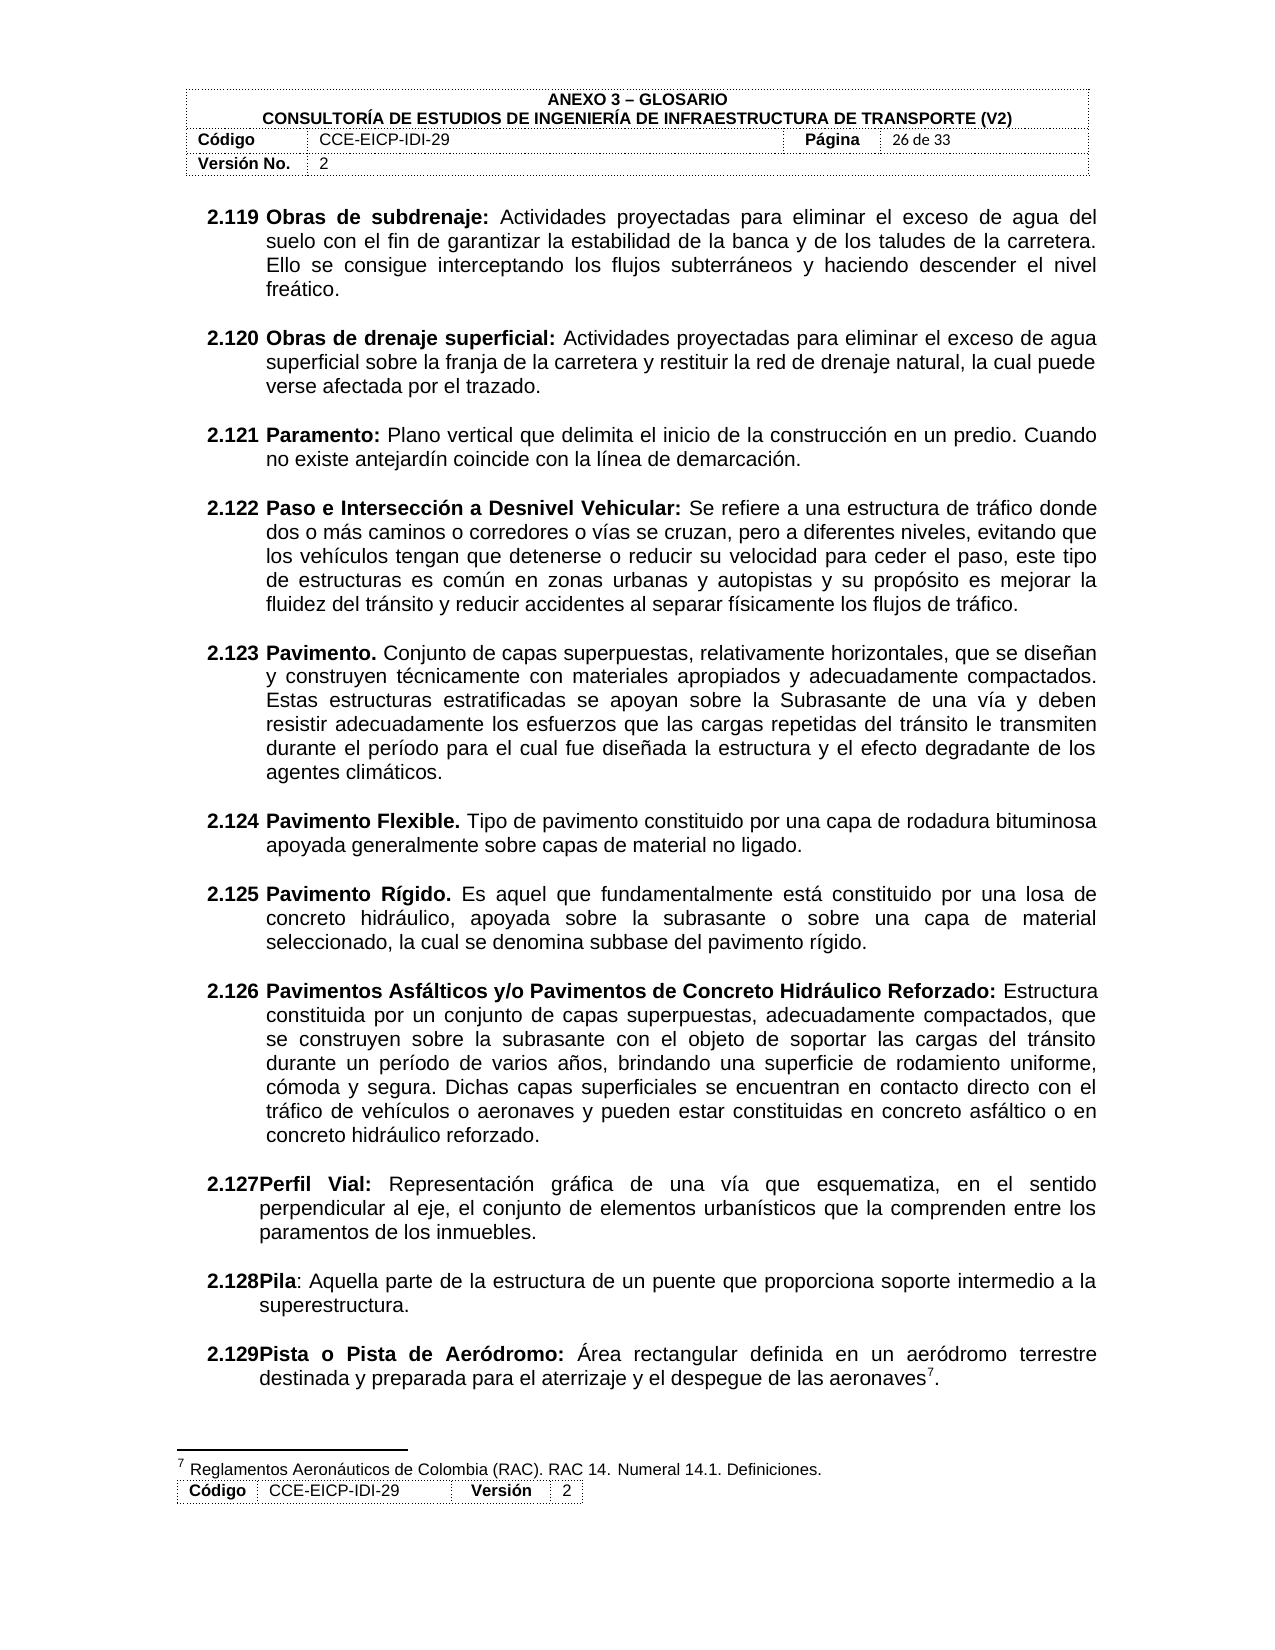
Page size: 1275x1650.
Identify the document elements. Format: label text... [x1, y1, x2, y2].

list Paramento: Plano vertical que delimita el inicio de la construcción en un predio. Cuando no existe antejardín coincide con la línea de demarcación. [207, 423, 1098, 471]
list Perfil Vial: Representación gráfica de una vía que esquematiza, en el sentido perpendicular al eje, el conjunto de elementos urbanísticos que la comprenden entre los paramentos de los inmuebles. [207, 1172, 1098, 1243]
list Pila: Aquella parte de la estructura de un puente que proporciona soporte intermedio a la superestructura. [207, 1268, 1098, 1316]
list Obras de subdrenaje: Actividades proyectadas para eliminar el exceso de agua del suelo con el fin de garantizar la estabilidad de la banca y de los taludes de la carretera. Ello se consigue interceptando los flujos subterráneos y haciendo descender el nivel freático. [207, 205, 1098, 301]
list Pavimentos Asfálticos y/o Pavimentos de Concreto Hidráulico Reforzado: Estructura constituida por un conjunto de capas superpuestas, adecuadamente compactados, que se construyen sobre la subrasante con el objeto de soportar las cargas del tránsito durante un período de varios años, brindando una superficie de rodamiento uniforme, cómoda y segura. Dichas capas superficiales se encuentran en contacto directo con el tráfico de vehículos o aeronaves y pueden estar constituidas en concreto asfáltico o en concreto hidráulico reforzado. [207, 979, 1098, 1147]
list Pavimento Flexible. Tipo de pavimento constituido por una capa de rodadura bituminosa apoyada generalmente sobre capas de material no ligado. [207, 809, 1098, 857]
list Pista o Pista de Aeródromo: Área rectangular definida en un aeródromo terrestre destinada y preparada para el aterrizaje y el despegue de las aeronaves. [207, 1341, 1098, 1389]
list Paso e Intersección a Desnivel Vehicular: Se refiere a una estructura de tráfico donde dos o más caminos o corredores o vías se cruzan, pero a diferentes niveles, evitando que los vehículos tengan que detenerse o reducir su velocidad para ceder el paso, este tipo de estructuras es común en zonas urbanas y autopistas y su propósito es mejorar la fluidez del tránsito y reducir accidentes al separar físicamente los flujos de tráfico. [207, 496, 1098, 615]
list Obras de drenaje superficial: Actividades proyectadas para eliminar el exceso de agua superficial sobre la franja de la carretera y restituir la red de drenaje natural, la cual puede verse afectada por el trazado. [207, 326, 1098, 398]
list Pavimento Rígido. Es aquel que fundamentalmente está constituido por una losa de concreto hidráulico, apoyada sobre la subrasante o sobre una capa de material seleccionado, la cual se denomina subbase del pavimento rígido. [207, 882, 1098, 954]
list Pavimento. Conjunto de capas superpuestas, relativamente horizontales, que se diseñan y construyen técnicamente con materiales apropiados y adecuadamente compactados. Estas estructuras estratificadas se apoyan sobre la Subrasante de una vía y deben resistir adecuadamente los esfuerzos que las cargas repetidas del tránsito le transmiten durante el período para el cual fue diseñada la estructura y el efecto degradante de los agentes climáticos. [207, 640, 1098, 784]
